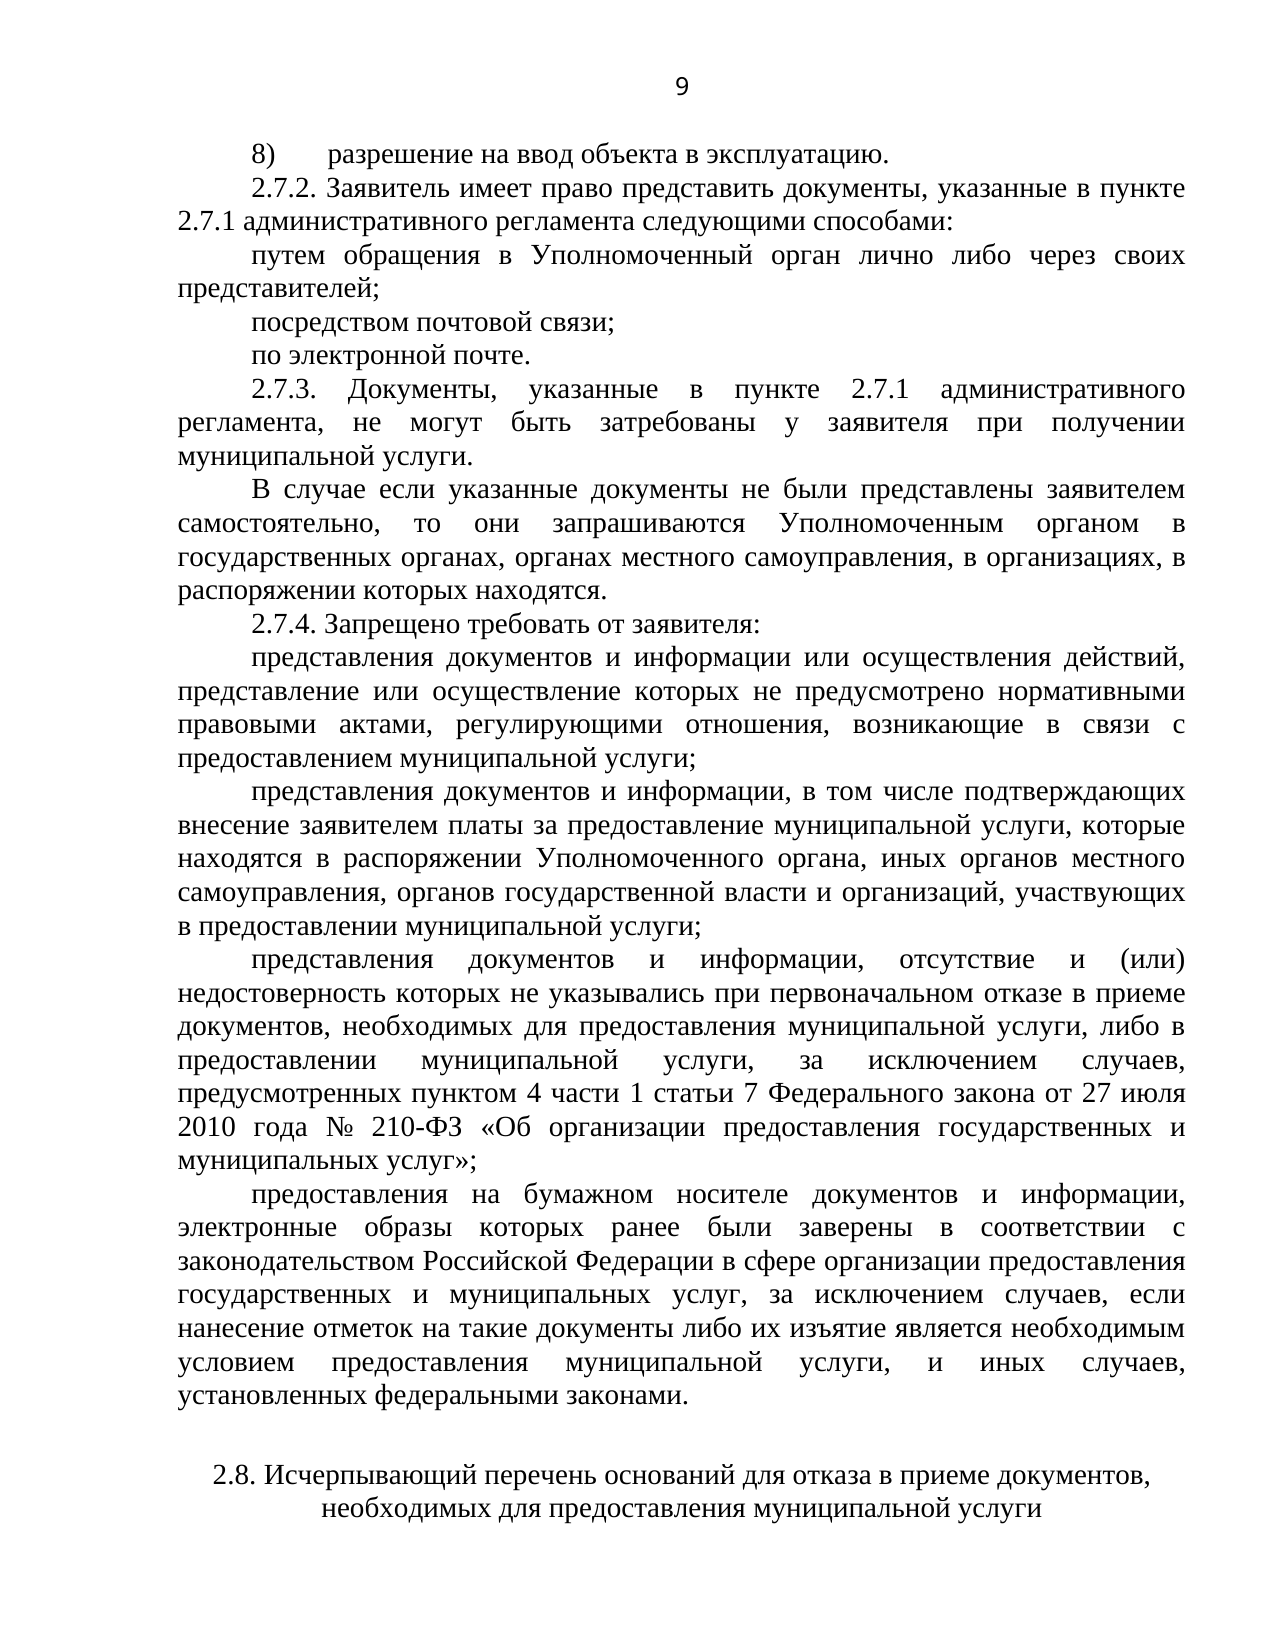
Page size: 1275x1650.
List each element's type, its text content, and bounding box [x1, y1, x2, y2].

list разрешение на ввод объекта в эксплуатацию. [177, 136, 1186, 170]
subtitle 2.8. Исчерпывающий перечень оснований для отказа в приеме документов, необходимых для предоставления муниципальной услуги [177, 1457, 1186, 1524]
text 2.7.4. Запрещено требовать от заявителя: [177, 606, 1186, 639]
text 2.7.2. Заявитель имеет право представить документы, указанные в пункте 2.7.1 административного регламента следующими способами: [177, 170, 1186, 237]
text представления документов и информации или осуществления действий, представление или осуществление которых не предусмотрено нормативными правовыми актами, регулирующими отношения, возникающие в связи с предоставлением муниципальной услуги; [177, 639, 1186, 773]
text В случае если указанные документы не были представлены заявителем самостоятельно, то они запрашиваются Уполномоченным органом в государственных органах, органах местного самоуправления, в организациях, в распоряжении которых находятся. [177, 472, 1186, 606]
text предоставления на бумажном носителе документов и информации, электронные образы которых ранее были заверены в соответствии с законодательством Российской Федерации в сфере организации предоставления государственных и муниципальных услуг, за исключением случаев, если нанесение отметок на такие документы либо их изъятие является необходимым условием предоставления муниципальной услуги, и иных случаев, установленных федеральными законами. [177, 1176, 1186, 1411]
text представления документов и информации, отсутствие и (или) недостоверность которых не указывались при первоначальном отказе в приеме документов, необходимых для предоставления муниципальной услуги, либо в предоставлении муниципальной услуги, за исключением случаев, предусмотренных пунктом 4 части 1 статьи 7 Федерального закона от 27 июля 2010 года № 210-ФЗ «Об организации предоставления государственных и муниципальных услуг»; [177, 941, 1186, 1176]
text посредством почтовой связи; [177, 304, 1186, 337]
text 2.7.3. Документы, указанные в пункте 2.7.1 административного регламента, не могут быть затребованы у заявителя при получении муниципальной услуги. [177, 371, 1186, 472]
text представления документов и информации, в том числе подтверждающих внесение заявителем платы за предоставление муниципальной услуги, которые находятся в распоряжении Уполномоченного органа, иных органов местного самоуправления, органов государственной власти и организаций, участвующих в предоставлении муниципальной услуги; [177, 773, 1186, 941]
text путем обращения в Уполномоченный орган лично либо через своих представителей; [177, 237, 1186, 304]
text по электронной почте. [177, 337, 1186, 371]
